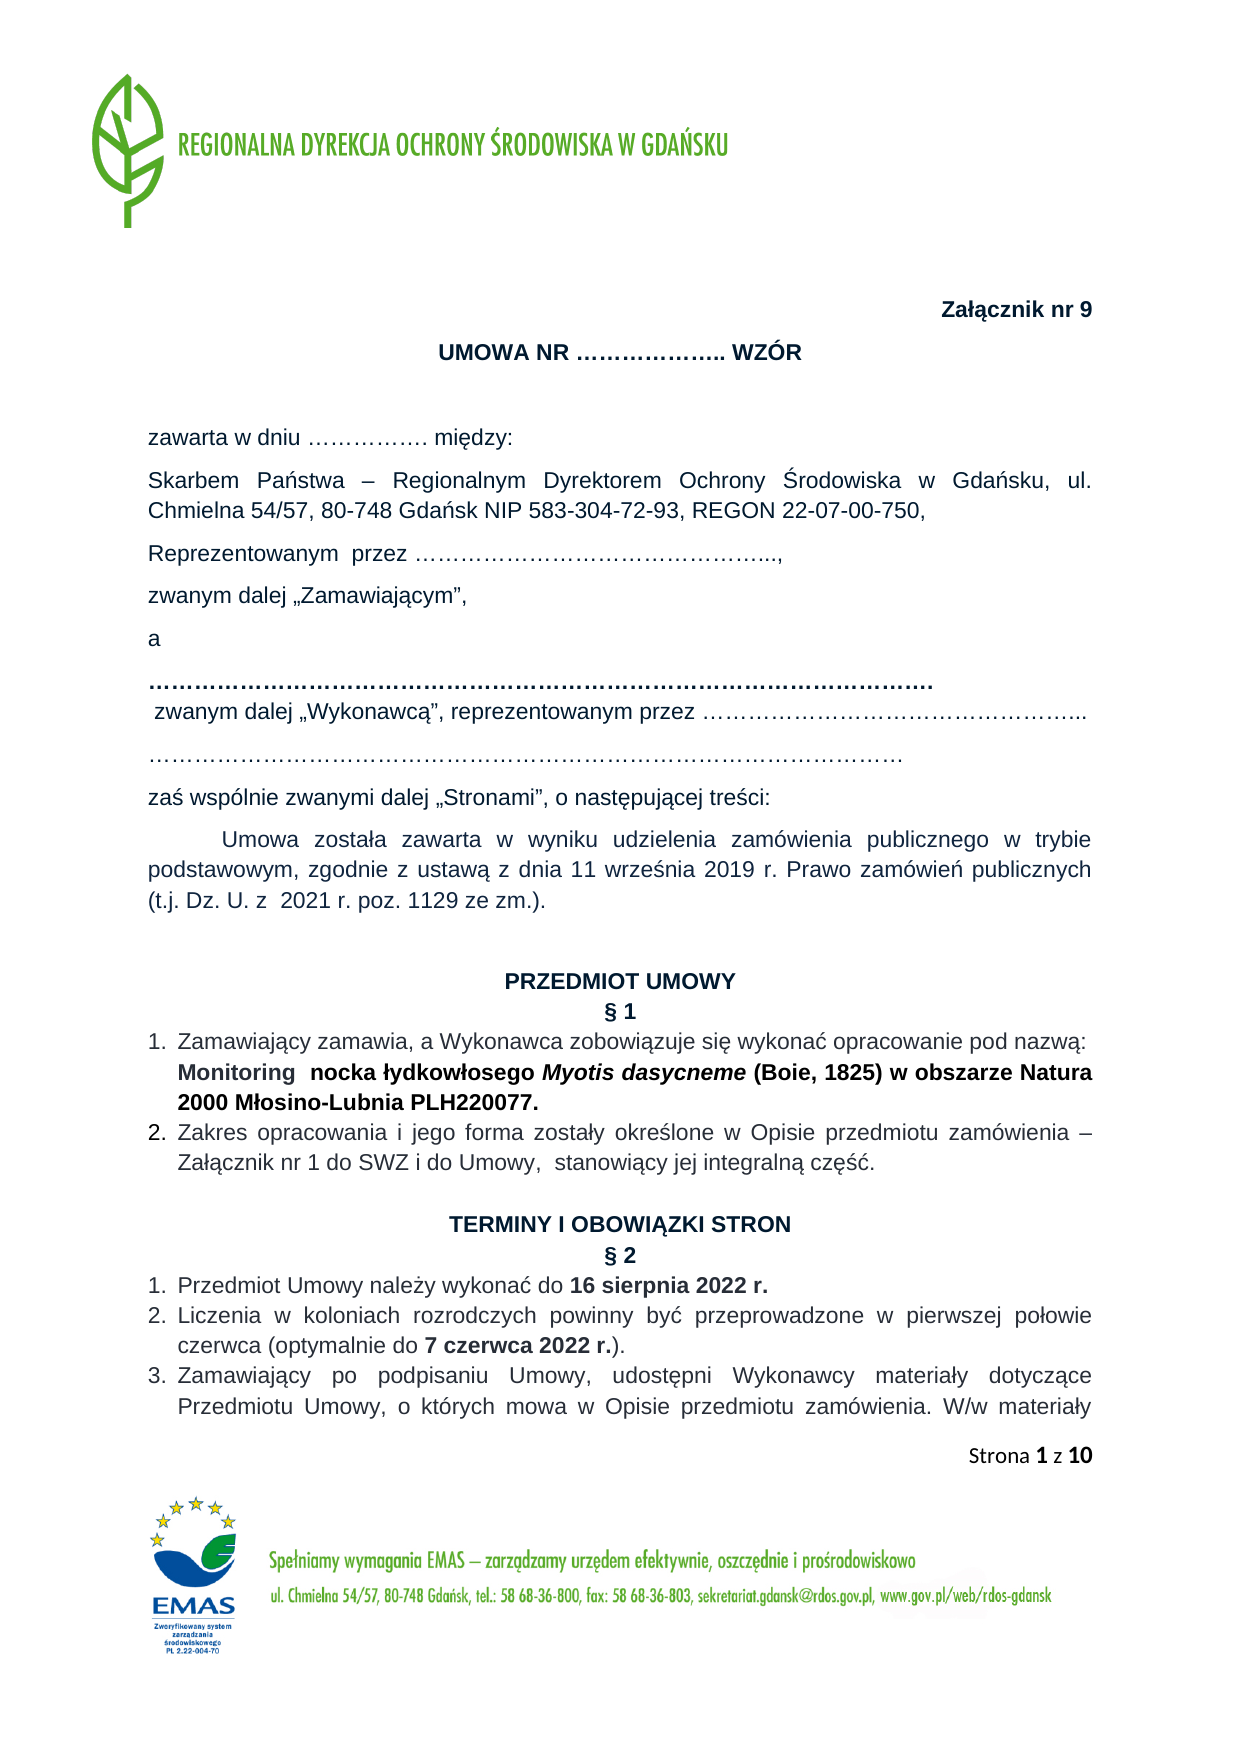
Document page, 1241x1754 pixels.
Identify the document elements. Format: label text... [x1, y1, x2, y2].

text Skarbem Państwa – Regionalnym Dyrektorem Ochrony Środowiska w Gdańsku, ul. Chmielna 54/57, 80-748 Gdańsk NIP 583-304-72-93, REGON 22-07-00-750, [148, 467, 1092, 523]
text UMOWA NR ……………….. WZÓR [148, 339, 1092, 365]
list Przedmiot Umowy należy wykonać do 16 sierpnia 2022 r. [148, 1272, 1092, 1298]
text ……………………………………………………………………………………… [148, 741, 1092, 767]
list Zamawiający zamawia, a Wykonawca zobowiązuje się wykonać opracowanie pod nazwą: [148, 1028, 1092, 1054]
text Umowa została zawarta w wyniku udzielenia zamówienia publicznego w trybie podstawowym, zgodnie z ustawą z dnia 11 września 2019 r. Prawo zamówień publicznych (t.j. Dz. U. z 2021 r. poz. 1129 ze zm.). [148, 826, 1092, 913]
text …………………………………………………………………………………………. [148, 668, 1092, 694]
text zwanym dalej „Wykonawcą”, reprezentowanym przez …………………………………………... [148, 698, 1092, 724]
text zaś wspólnie zwanymi dalej „Stronami”, o następującej treści: [148, 783, 1092, 810]
picture [149, 1495, 1093, 1656]
text Reprezentowanym przez ………………………………………..., [148, 540, 1092, 566]
text § 2 [148, 1242, 1092, 1268]
text PRZEDMIOT UMOWY [148, 968, 1092, 994]
text a [148, 625, 1092, 651]
text zwanym dalej „Zamawiającym”, [148, 582, 1092, 609]
list Liczenia w koloniach rozrodczych powinny być przeprowadzone w pierwszej połowie czerwca (optymalnie do 7 czerwca 2022 r.). [148, 1302, 1092, 1359]
list Zakres opracowania i jego forma zostały określone w Opisie przedmiotu zamówienia – Załącznik nr 1 do SWZ i do Umowy, stanowiący jej integralną część. [148, 1119, 1092, 1175]
text zawarta w dniu ……………. między: [148, 424, 1092, 450]
text Monitoring nocka łydkowłosego Myotis dasycneme (Boie, 1825) w obszarze Natura 2000 Młosino-Lubnia PLH220077. [177, 1058, 1092, 1115]
text Załącznik nr 9 [148, 296, 1092, 322]
text § 1 [148, 998, 1092, 1024]
picture [88, 73, 894, 229]
list TERMINY I OBOWIĄZKI STRON [148, 1211, 1092, 1238]
